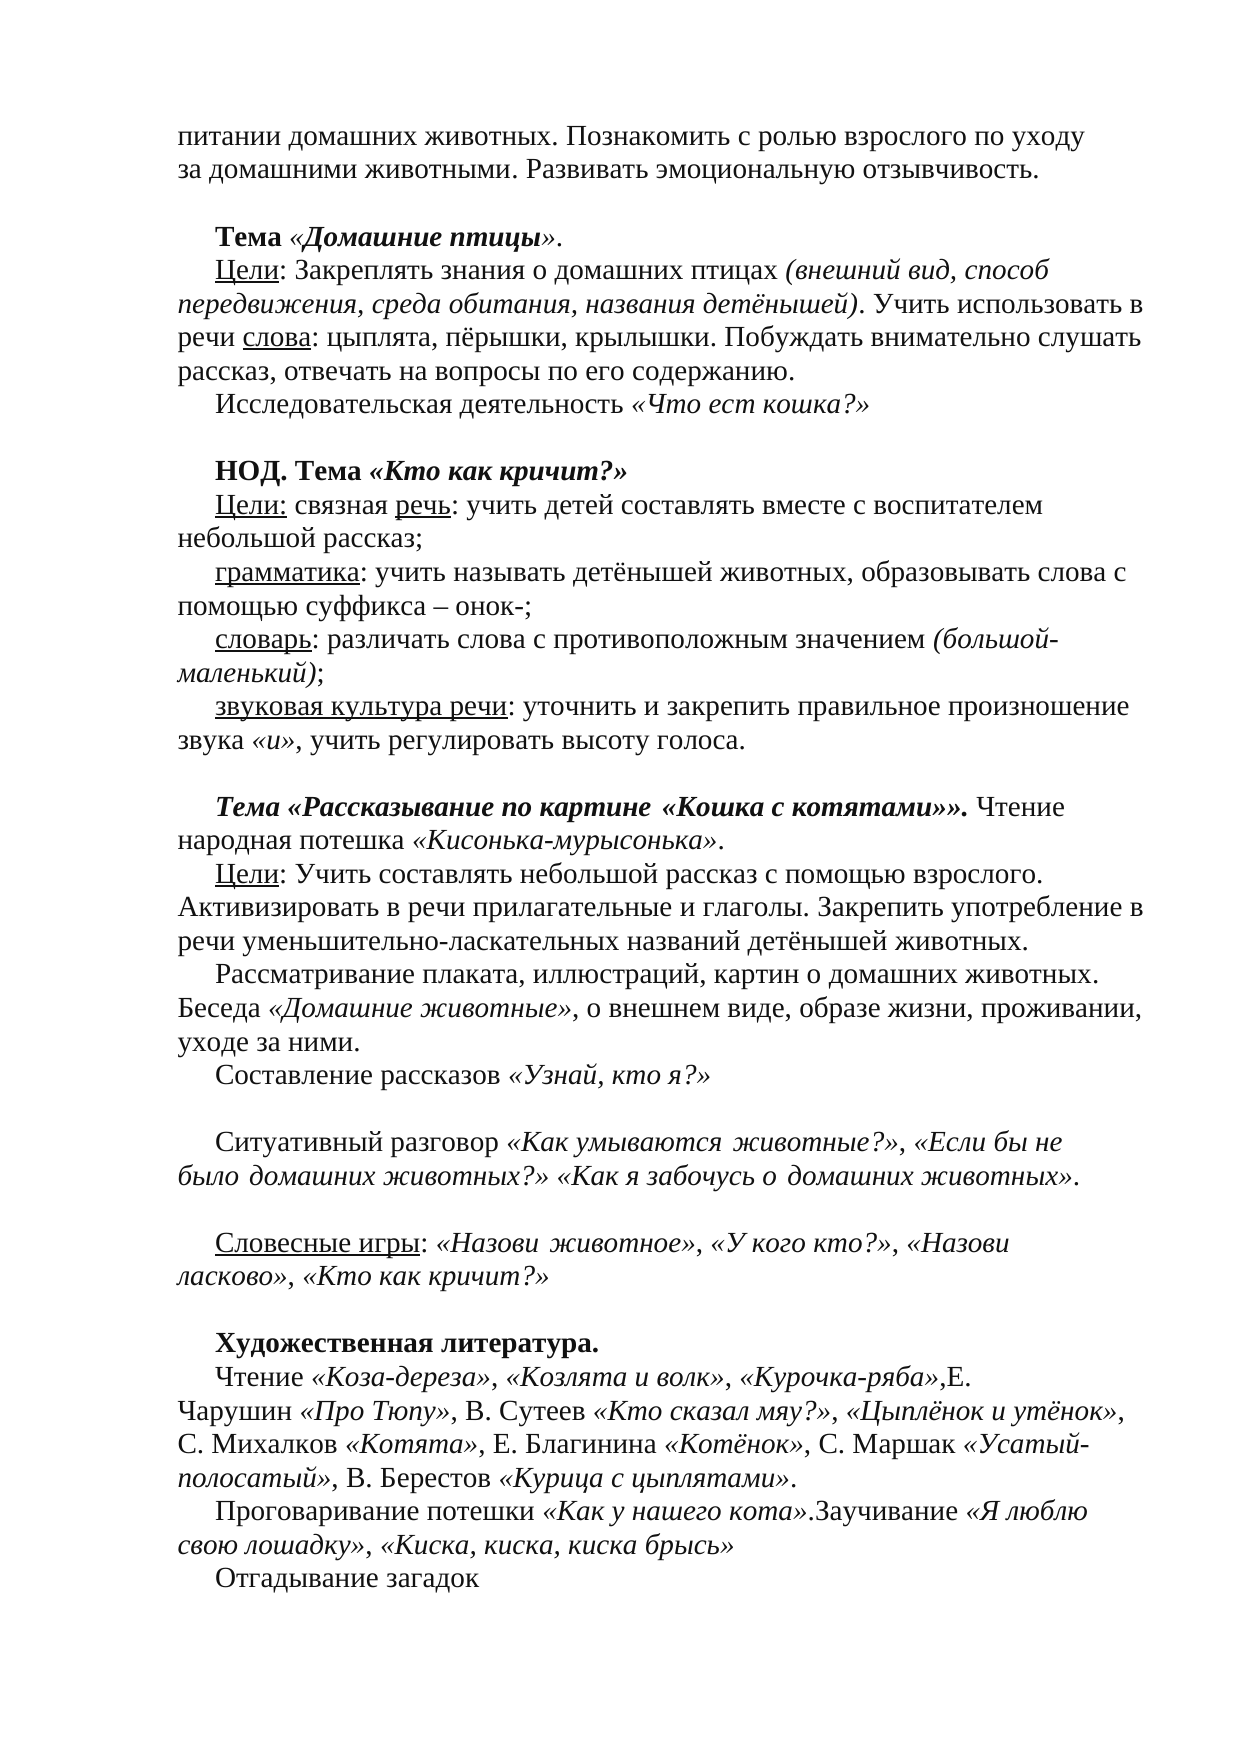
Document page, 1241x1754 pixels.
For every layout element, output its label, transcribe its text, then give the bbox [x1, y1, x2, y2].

text Цели: Учить составлять небольшой рассказ с помощью взрослого. Активизировать в речи прилагательные и глаголы. Закрепить употребление в речи уменьшительно-ласкательных названий детёнышей животных. [177, 856, 1152, 957]
text Тема «Рассказывание по картине «Кошка с котятами»». Чтение народная потешка «Кисонька-мурысонька». [177, 789, 1152, 856]
text Тема «Домашние птицы». [177, 219, 1152, 252]
text Исследовательская деятельность «Что ест кошка?» [177, 386, 1152, 420]
text Ситуативный разговор «Как умываются животные?», «Если бы не было домашних животных?» «Как я забочусь о домашних животных». [177, 1124, 1152, 1191]
text словарь: различать слова с противоположным значением (большой-маленький); [177, 621, 1152, 688]
text НОД. Тема «Кто как кричит?» [177, 453, 1152, 487]
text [177, 118, 1152, 185]
text Цели: Закреплять знания о домашних птицах (внешний вид, способ передвижения, среда обитания, названия детёнышей). Учить использовать в речи слова: цыплята, пёрышки, крылышки. Побуждать внимательно слушать рассказ, отвечать на вопросы по его содержанию. [177, 252, 1152, 386]
text Отгадывание загадок [177, 1560, 1152, 1594]
text Проговаривание потешки «Как у нашего кота».Заучивание «Я люблю свою лошадку», «Киска, киска, киска брысь» [177, 1493, 1152, 1560]
text Рассматривание плаката, иллюстраций, картин о домашних животных. Беседа «Домашние животные», о внешнем виде, образе жизни, проживании, уходе за ними. [177, 957, 1152, 1057]
text Цели: связная речь: учить детей составлять вместе с воспитателем небольшой рассказ; [177, 487, 1152, 554]
text звуковая культура речи: уточнить и закрепить правильное произношение звука «и», учить регулировать высоту голоса. [177, 688, 1152, 755]
text Словесные игры: «Назови животное», «У кого кто?», «Назови ласково», «Кто как кричит?» [177, 1225, 1152, 1292]
text Художественная литература. [177, 1326, 1152, 1359]
text грамматика: учить называть детёнышей животных, образовывать слова с помощью суффикса – онок-; [177, 554, 1152, 621]
text Составление рассказов «Узнай, кто я?» [177, 1057, 1152, 1091]
text Чтение «Коза-дереза», «Козлята и волк», «Курочка-ряба»,Е. Чарушин «Про Тюпу», В. Сутеев «Кто сказал мяу?», «Цыплёнок и утёнок», С. Михалков «Котята», Е. Благинина «Котёнок», С. Маршак «Усатый-полосатый», В. Берестов «Курица с цыплятами». [177, 1359, 1152, 1493]
